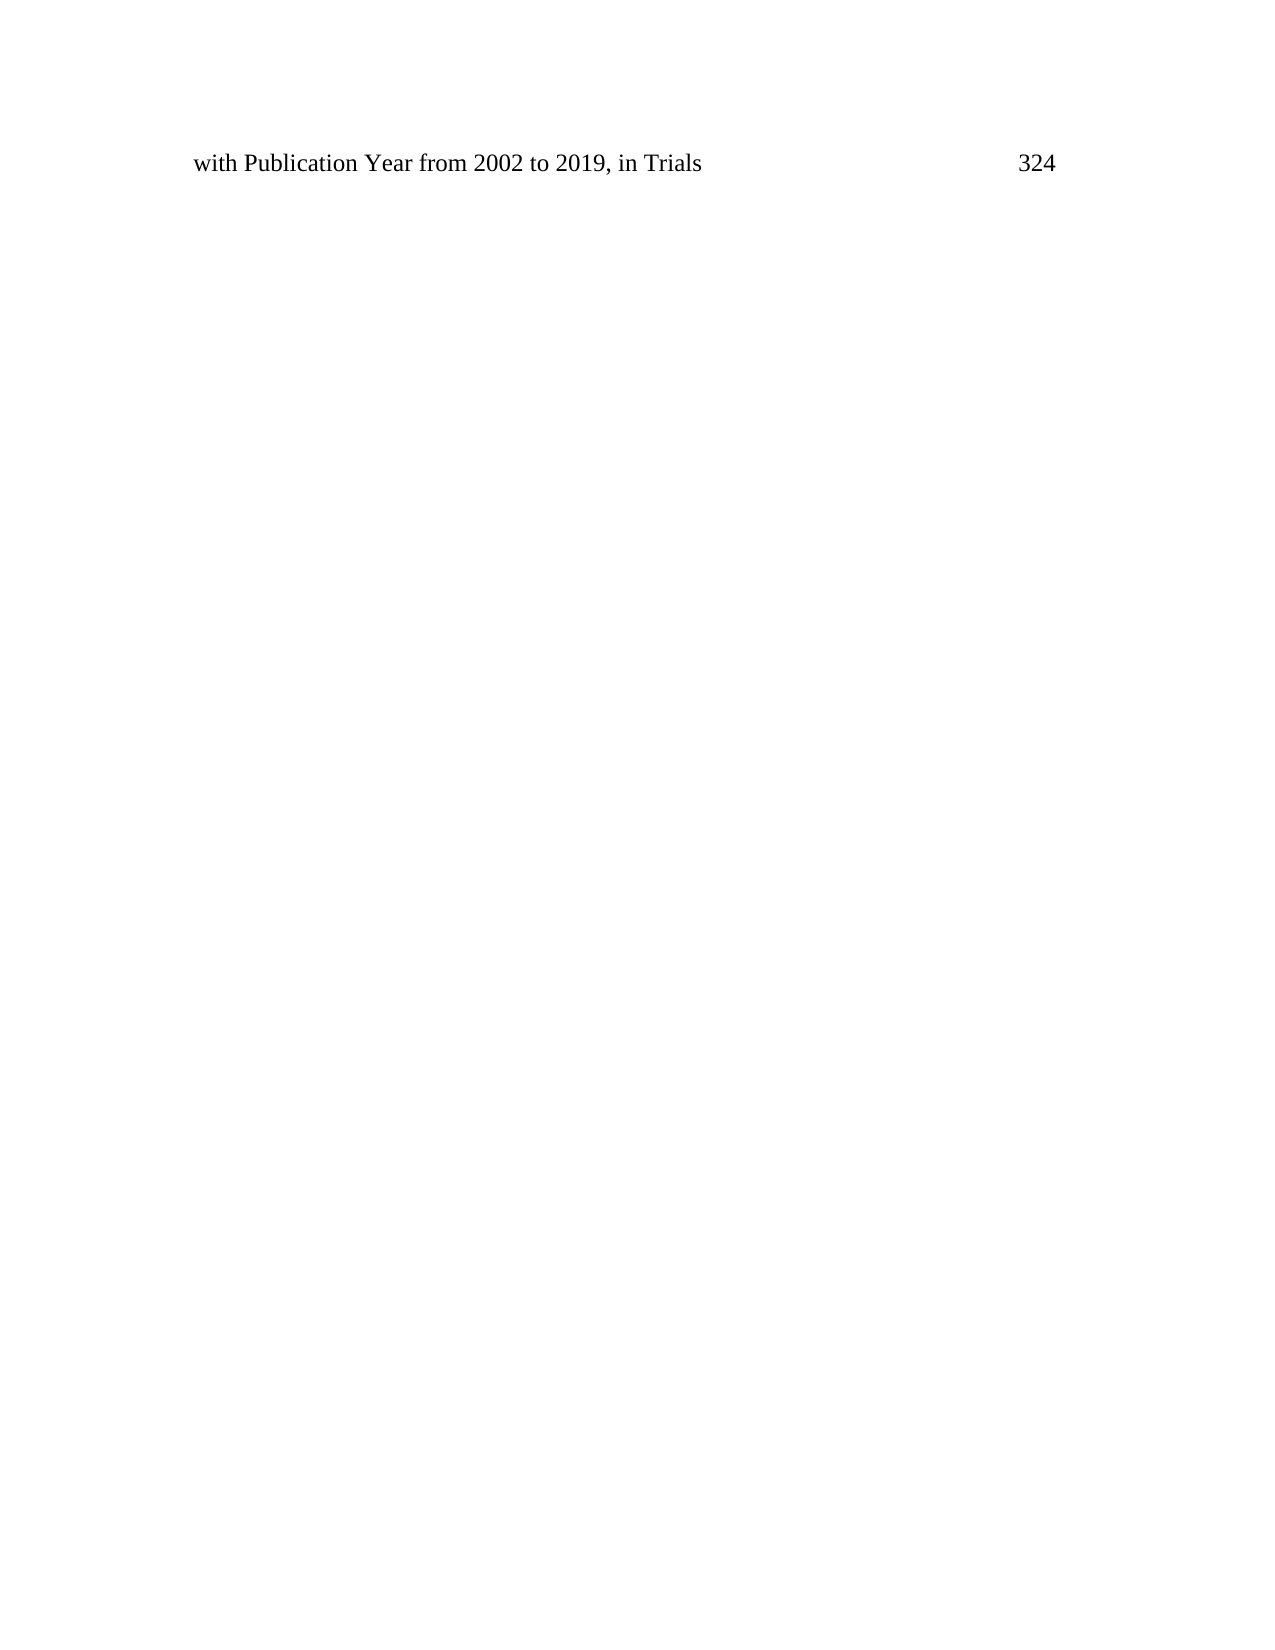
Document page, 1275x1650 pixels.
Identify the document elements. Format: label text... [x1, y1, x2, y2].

text with Publication Year from 2002 to 2019, in Trials 324 [118, 148, 1157, 176]
